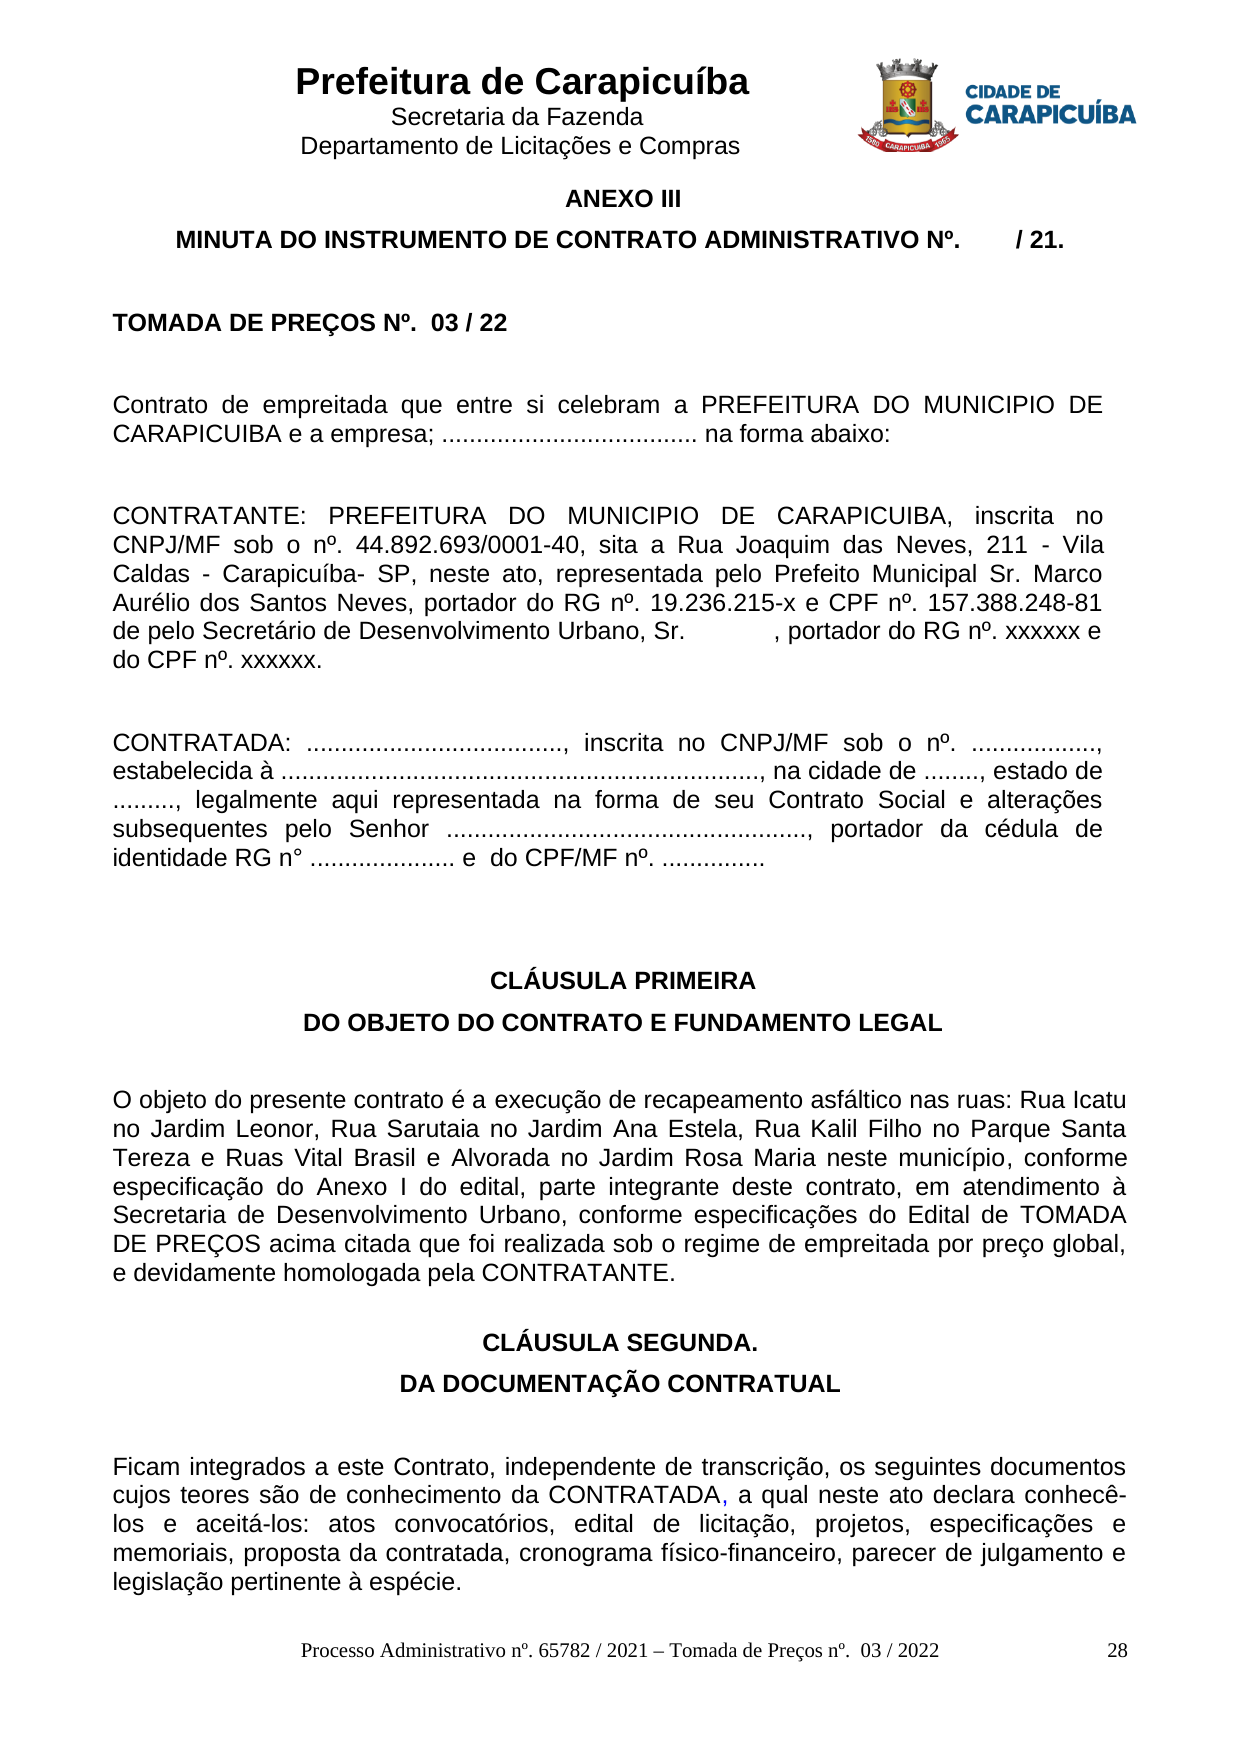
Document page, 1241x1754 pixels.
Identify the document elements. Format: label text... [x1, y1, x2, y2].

text TOMADA DE PREÇOS Nº. 03 / 22 [112, 307, 1128, 336]
text Contrato de empreitada que entre si celebram a PREFEITURA DO MUNICIPIO DE CARAPICUIBA e a empresa; ..................................... na forma abaixo: [112, 390, 1104, 447]
text CONTRATADA: ....................................., inscrita no CNPJ/MF sob o nº. .................., estabelecida à ....................................................................., na cidade de ........, estado de ........., legalmente aqui representada na forma de seu Contrato Social e alterações subsequentes pelo Senhor ...................................................., portador da cédula de identidade RG n° ..................... e do CPF/MF nº. ............... [112, 727, 1104, 871]
text CONTRATANTE: PREFEITURA DO MUNICIPIO DE CARAPICUIBA, inscrita no CNPJ/MF sob o nº. 44.892.693/0001-40, sita a Rua Joaquim das Neves, 211 - Vila Caldas - Carapicuíba- SP, neste ato, representada pelo Prefeito Municipal Sr. Marco Aurélio dos Santos Neves, portador do RG nº. 19.236.215-x e CPF nº. 157.388.248-81 de pelo Secretário de Desenvolvimento Urbano, Sr. , portador do RG nº. xxxxxx e do CPF nº. xxxxxx. [112, 501, 1104, 674]
subtitle MINUTA DO INSTRUMENTO DE CONTRATO ADMINISTRATIVO Nº. / 21. [112, 225, 1128, 254]
text DA DOCUMENTAÇÃO CONTRATUAL [112, 1369, 1128, 1398]
text O objeto do presente contrato é a execução de recapeamento asfáltico nas ruas: Rua Icatu no Jardim Leonor, Rua Sarutaia no Jardim Ana Estela, Rua Kalil Filho no Parque Santa Tereza e Ruas Vital Brasil e Alvorada no Jardim Rosa Maria neste município, conforme especificação do Anexo I do edital, parte integrante deste contrato, em atendimento à Secretaria de Desenvolvimento Urbano, conforme especificações do Edital de TOMADA DE PREÇOS acima citada que foi realizada sob o regime de empreitada por preço global, e devidamente homologada pela CONTRATANTE. [112, 1085, 1128, 1287]
picture [857, 57, 1139, 152]
text CLÁUSULA SEGUNDA. [112, 1328, 1128, 1357]
text ANEXO III [142, 184, 1104, 212]
text CLÁUSULA PRIMEIRA [142, 966, 1104, 995]
subtitle DO OBJETO DO CONTRATO E FUNDAMENTO LEGAL [142, 1007, 1104, 1036]
text Ficam integrados a este Contrato, independente de transcrição, os seguintes documentos cujos teores são de conhecimento da CONTRATADA, a qual neste ato declara conhecê-los e aceitá-los: atos convocatórios, edital de licitação, projetos, especificações e memoriais, proposta da contratada, cronograma físico-financeiro, parecer de julgamento e legislação pertinente à espécie. [112, 1452, 1128, 1595]
